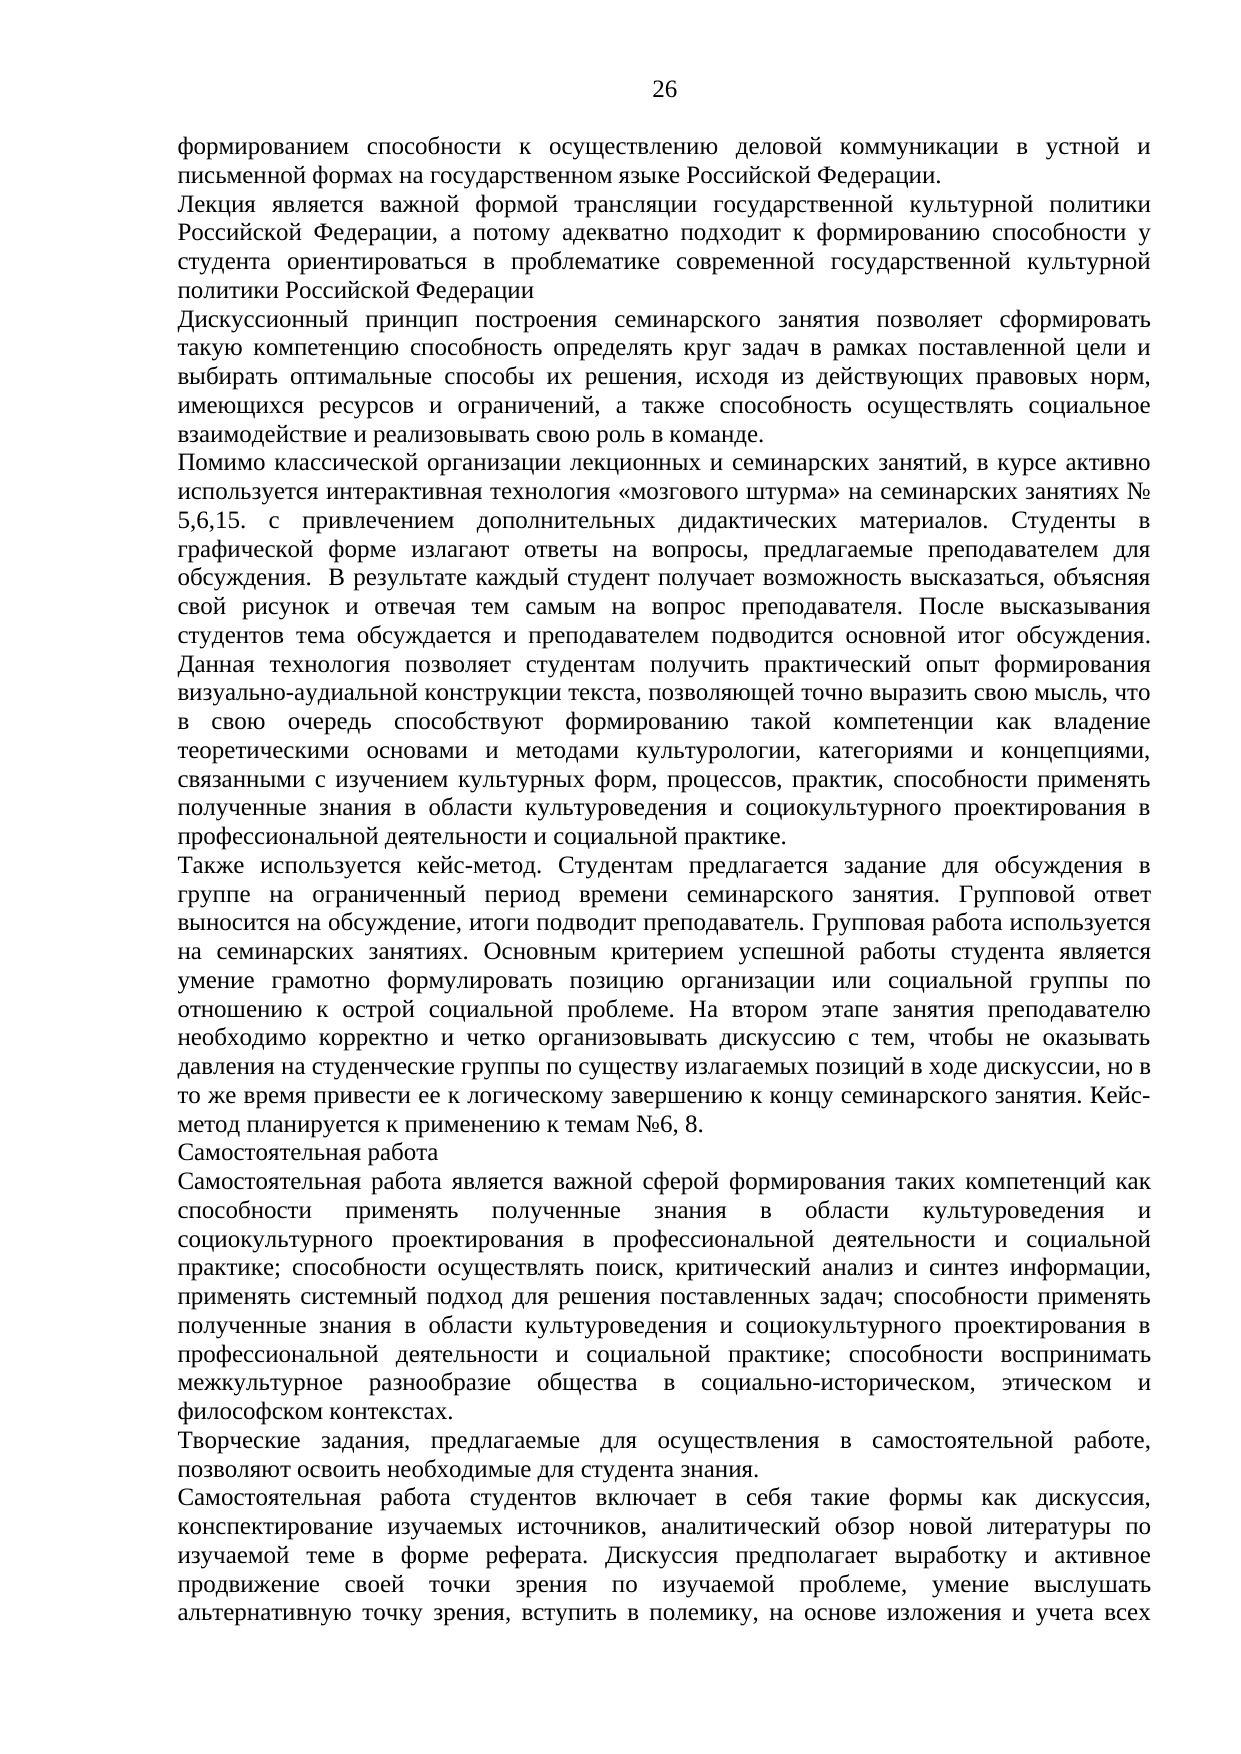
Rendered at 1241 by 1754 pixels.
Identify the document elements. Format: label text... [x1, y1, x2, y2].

text Творческие задания, предлагаемые для осуществления в самостоятельной работе, позволяют освоить необходимые для студента знания. [177, 1425, 1152, 1482]
text Также используется кейс-метод. Студентам предлагается задание для обсуждения в группе на ограниченный период времени семинарского занятия. Групповой ответ выносится на обсуждение, итоги подводит преподаватель. Групповая работа используется на семинарских занятиях. Основным критерием успешной работы студента является умение грамотно формулировать позицию организации или социальной группы по отношению к острой социальной проблеме. На втором этапе занятия преподавателю необходимо корректно и четко организовывать дискуссию с тем, чтобы не оказывать давления на студенческие группы по существу излагаемых позиций в ходе дискуссии, но в то же время привести ее к логическому завершению к концу семинарского занятия. Кейс-метод планируется к применению к темам №6, 8. [177, 850, 1152, 1137]
text Помимо классической организации лекционных и семинарских занятий, в курсе активно используется интерактивная технология «мозгового штурма» на семинарских занятиях № 5,6,15. с привлечением дополнительных дидактических материалов. Студенты в графической форме излагают ответы на вопросы, предлагаемые преподавателем для обсуждения. В результате каждый студент получает возможность высказаться, объясняя свой рисунок и отвечая тем самым на вопрос преподавателя. После высказывания студентов тема обсуждается и преподавателем подводится основной итог обсуждения. Данная технология позволяет студентам получить практический опыт формирования визуально-аудиальной конструкции текста, позволяющей точно выразить свою мысль, что в свою очередь способствуют формированию такой компетенции как владение теоретическими основами и методами культурологии, категориями и концепциями, связанными с изучением культурных форм, процессов, практик, способности применять полученные знания в области культуроведения и социокультурного проектирования в профессиональной деятельности и социальной практике. [177, 447, 1152, 850]
text Лекция является важной формой трансляции государственной культурной политики Российской Федерации, а потому адекватно подходит к формированию способности у студента ориентироваться в проблематике современной государственной культурной политики Российской Федерации [177, 189, 1152, 304]
text Самостоятельная работа [177, 1137, 1152, 1166]
text Самостоятельная работа является важной сферой формирования таких компетенций как способности применять полученные знания в области культуроведения и социокультурного проектирования в профессиональной деятельности и социальной практике; способности осуществлять поиск, критический анализ и синтез информации, применять системный подход для решения поставленных задач; способности применять полученные знания в области культуроведения и социокультурного проектирования в профессиональной деятельности и социальной практике; способности воспринимать межкультурное разнообразие общества в социально-историческом, этическом и философском контекстах. [177, 1166, 1152, 1425]
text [177, 1482, 1152, 1626]
text Дискуссионный принцип построения семинарского занятия позволяет сформировать такую компетенцию способность определять круг задач в рамках поставленной цели и выбирать оптимальные способы их решения, исходя из действующих правовых норм, имеющихся ресурсов и ограничений, а также способность осуществлять социальное взаимодействие и реализовывать свою роль в команде. [177, 304, 1152, 447]
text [177, 131, 1152, 189]
